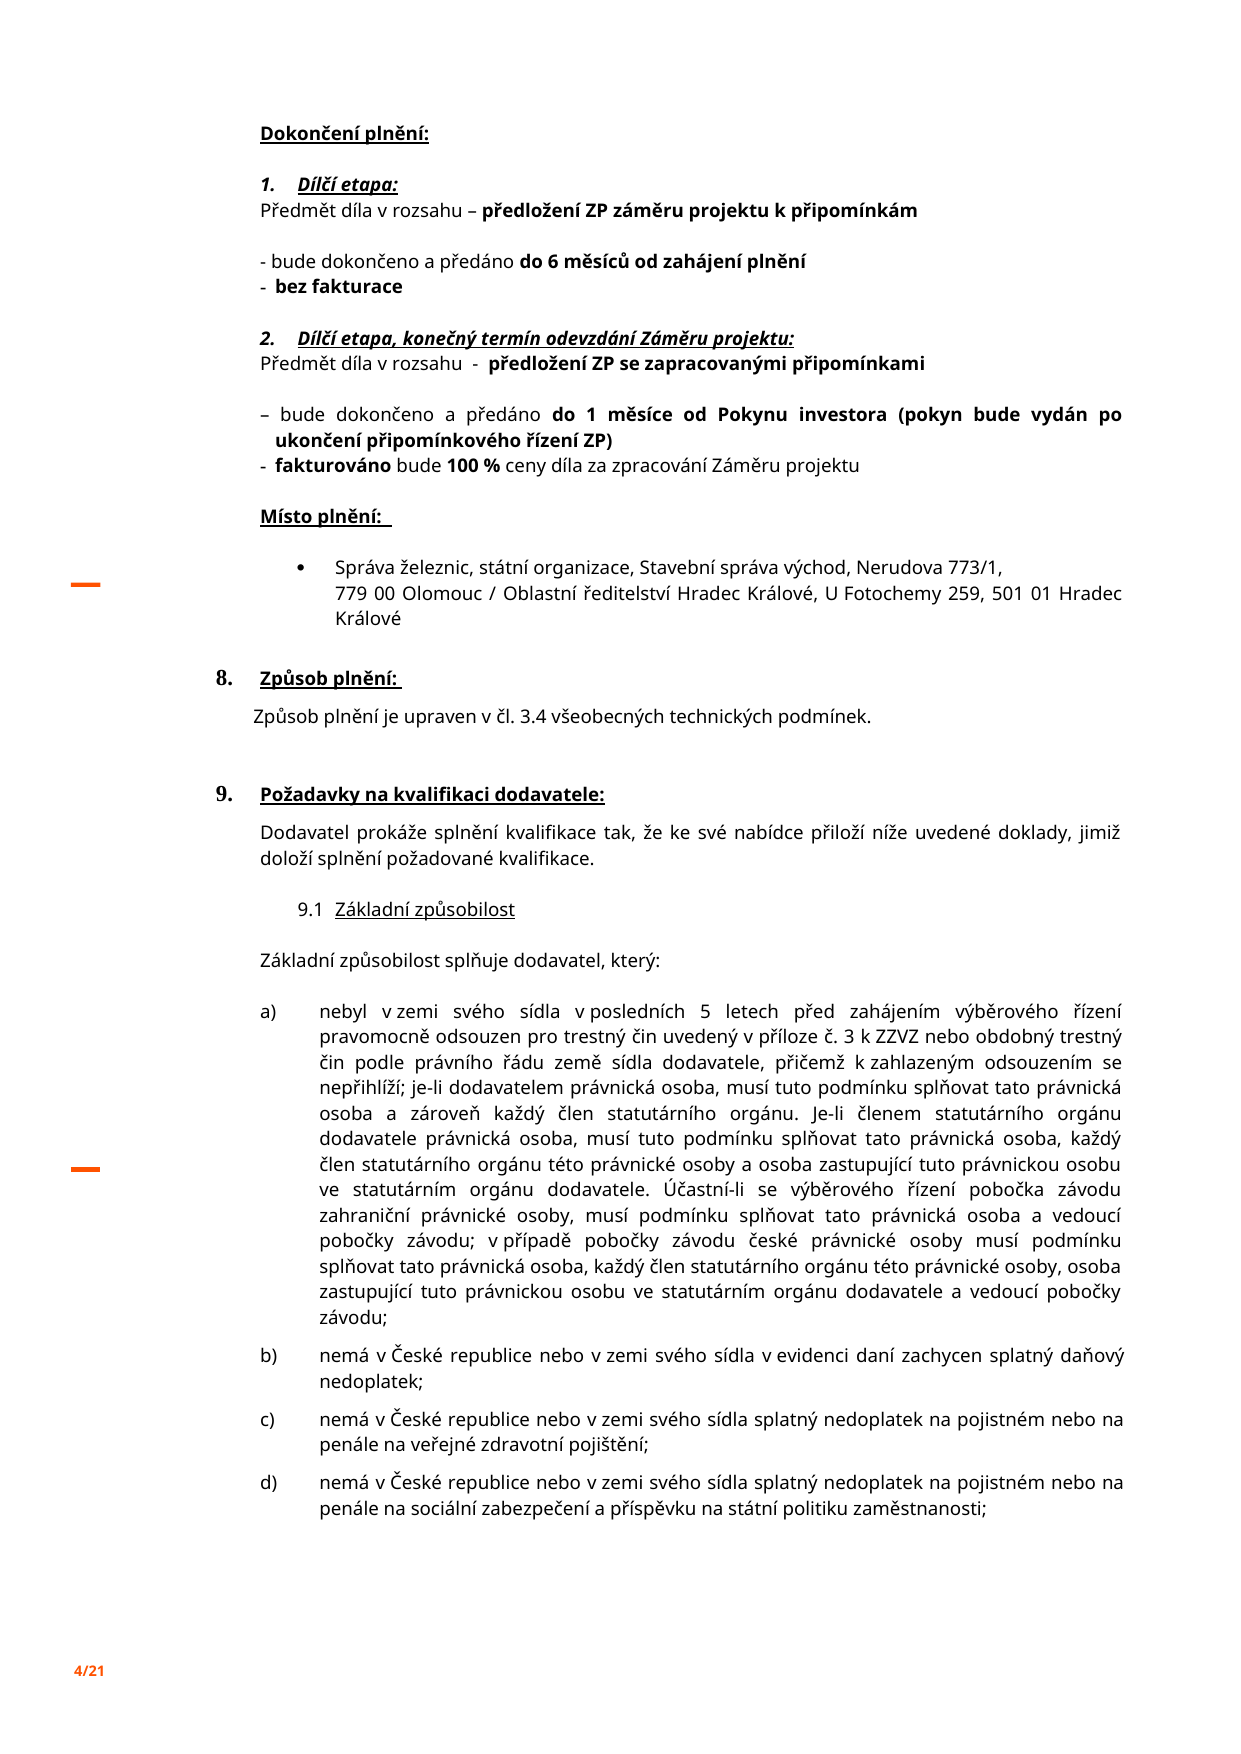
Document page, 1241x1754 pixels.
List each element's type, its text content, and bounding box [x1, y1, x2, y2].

text – bude dokončeno a předáno do 1 měsíce od Pokynu investora (pokyn bude vydán po ukončení připomínkového řízení ZP) [260, 401, 1122, 452]
list Dílčí etapa: [260, 172, 1122, 197]
list Dílčí etapa, konečný termín odevzdání Záměru projektu: [260, 325, 1122, 350]
list Správa železnic, státní organizace, Stavební správa východ, Nerudova 773/1, [297, 554, 1122, 580]
text Způsob plnění je upraven v čl. 3.4 všeobecných technických podmínek. [253, 704, 1122, 729]
list bez fakturace [260, 274, 1122, 299]
text c) nemá v České republice nebo v zemi svého sídla splatný nedoplatek na pojistném nebo na penále na veřejné zdravotní pojištění; [260, 1406, 1124, 1457]
text b) nemá v České republice nebo v zemi svého sídla v evidenci daní zachycen splatný daňový nedoplatek; [260, 1342, 1124, 1393]
text d) nemá v České republice nebo v zemi svého sídla splatný nedoplatek na pojistném nebo na penále na sociální zabezpečení a příspěvku na státní politiku zaměstnanosti; [260, 1469, 1124, 1521]
list Základní způsobilost [297, 896, 1122, 922]
text Předmět díla v rozsahu – předložení ZP záměru projektu k připomínkám [260, 197, 1122, 223]
list Požadavky na kvalifikaci dodavatele: [216, 780, 1122, 807]
text Základní způsobilost splňuje dodavatel, který: [216, 947, 1122, 973]
text Předmět díla v rozsahu - předložení ZP se zapracovanými připomínkami [260, 350, 1122, 376]
text - bude dokončeno a předáno do 6 měsíců od zahájení plnění [260, 248, 1122, 274]
text Dokončení plnění: [260, 121, 1122, 146]
text a) nebyl v zemi svého sídla v posledních 5 letech před zahájením výběrového řízení pravomocně odsouzen pro trestný čin uvedený v příloze č. 3 k ZZVZ nebo obdobný trestný čin podle právního řádu země sídla dodavatele, přičemž k zahlazeným odsouzením se nepřihlíží; je-li dodavatelem právnická osoba, musí tuto podmínku splňovat tato právnická osoba a zároveň každý člen statutárního orgánu. Je-li členem statutárního orgánu dodavatele právnická osoba, musí tuto podmínku splňovat tato právnická osoba, každý člen statutárního orgánu této právnické osoby a osoba zastupující tuto právnickou osobu ve statutárním orgánu dodavatele. Účastní-li se výběrového řízení pobočka závodu zahraniční právnické osoby, musí podmínku splňovat tato právnická osoba a vedoucí pobočky závodu; v případě pobočky závodu české právnické osoby musí podmínku splňovat tato právnická osoba, každý člen statutárního orgánu této právnické osoby, osoba zastupující tuto právnickou osobu ve statutárním orgánu dodavatele a vedoucí pobočky závodu; [260, 998, 1122, 1330]
text 779 00 Olomouc / Oblastní ředitelství Hradec Králové, U Fotochemy 259, 501 01 Hradec Králové [335, 580, 1122, 631]
text Místo plnění: [260, 503, 1122, 529]
list fakturováno bude 100 % ceny díla za zpracování Záměru projektu [260, 452, 1122, 478]
list Způsob plnění: [216, 664, 1122, 691]
text Dodavatel prokáže splnění kvalifikace tak, že ke své nabídce přiloží níže uvedené doklady, jimiž doloží splnění požadované kvalifikace. [260, 819, 1122, 871]
